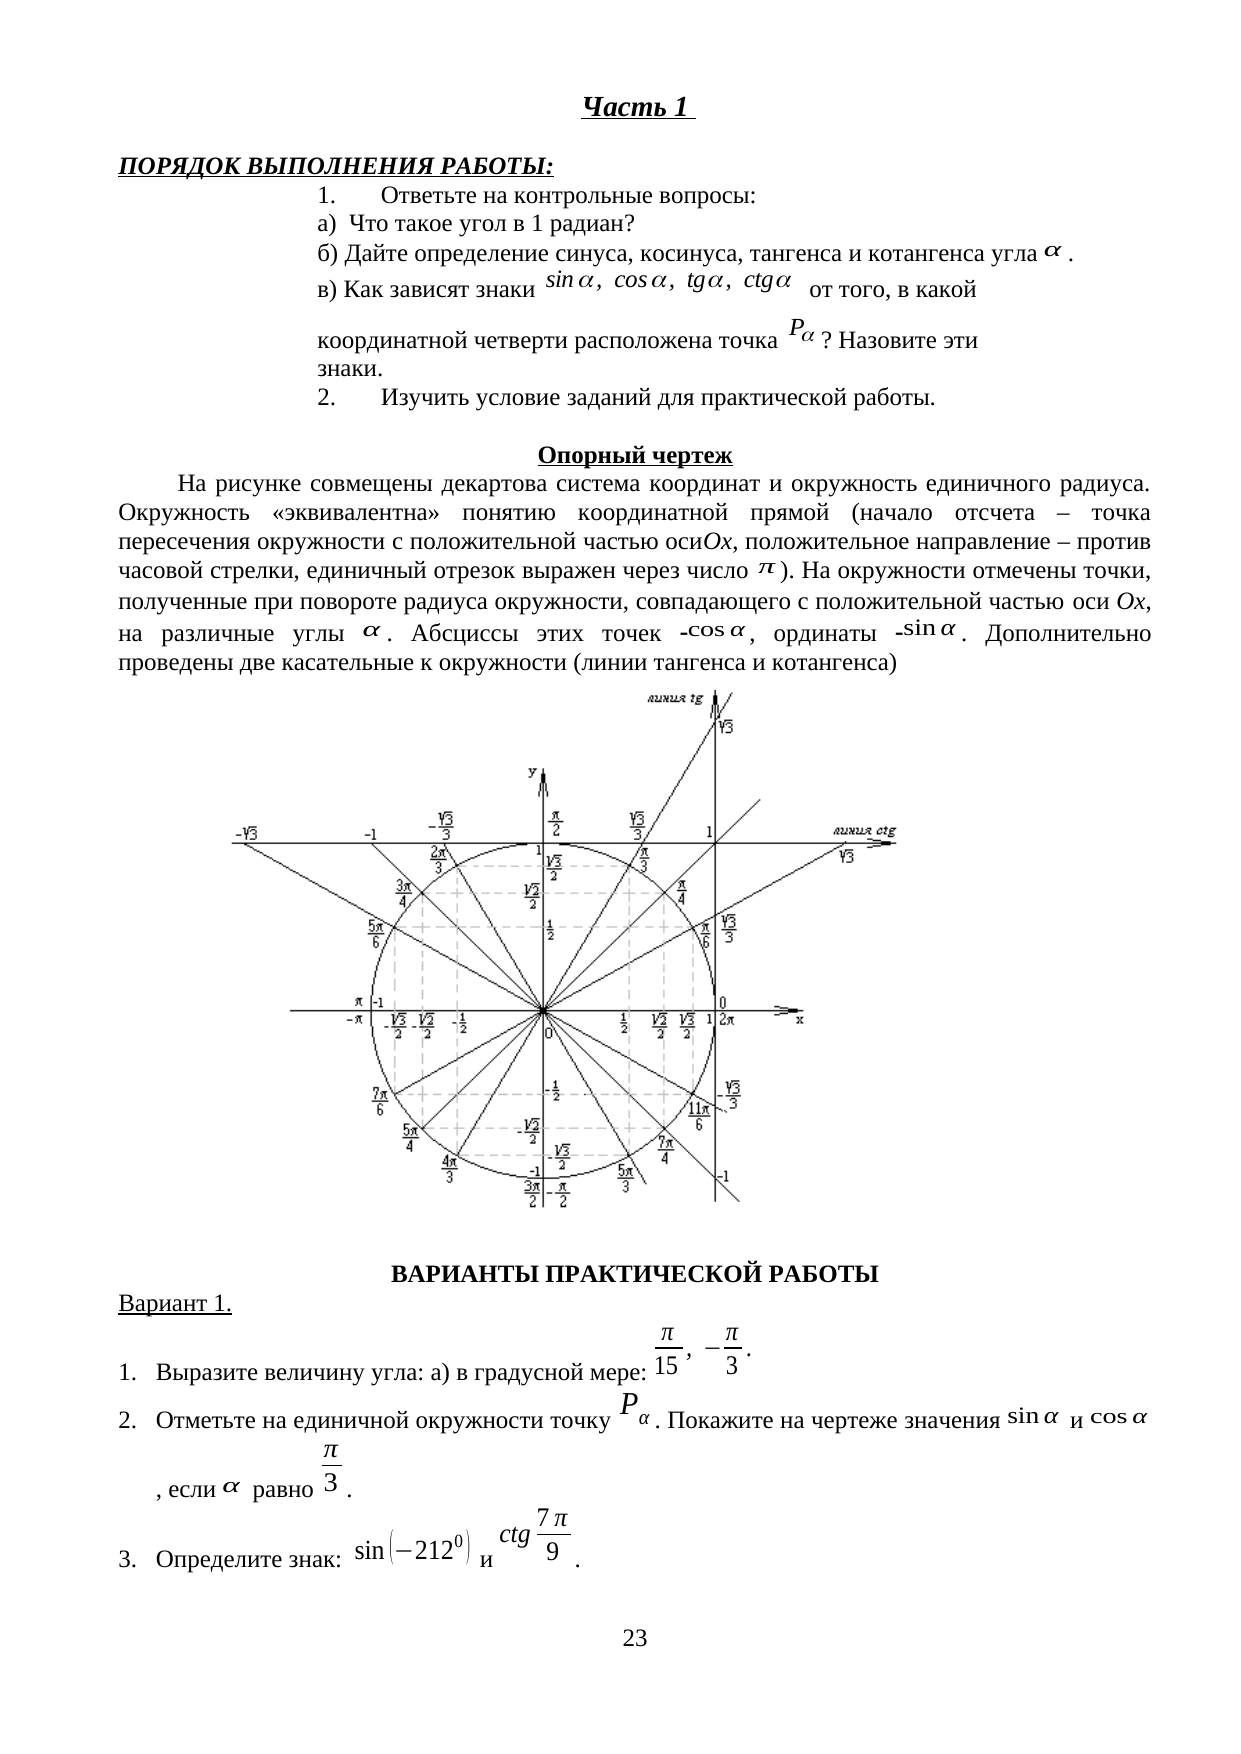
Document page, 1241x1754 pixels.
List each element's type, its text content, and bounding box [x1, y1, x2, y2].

text а) Что такое угол в 1 радиан? [317, 208, 1152, 237]
list Ответьте на контрольные вопросы: [317, 180, 1152, 208]
list Выразите величину угла: а) в градусной мере: [118, 1317, 1152, 1386]
text координатной четверти расположена точка ? Назовите эти [317, 303, 1152, 353]
text в) Как зависят знаки от того, в какой [317, 266, 1152, 303]
text Вариант 1. [118, 1288, 1152, 1317]
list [118, 1386, 1152, 1503]
text Часть 1 [118, 89, 1152, 122]
text Опорный чертеж [118, 440, 1152, 468]
text ВАРИАНТЫ ПРАКТИЧЕСКОЙ РАБОТЫ [118, 1259, 1152, 1288]
list Изучить условие заданий для практической работы. [317, 382, 1152, 411]
list Определите знак: и . [118, 1503, 1152, 1572]
text ПОРЯДОК ВЫПОЛНЕНИЯ РАБОТЫ: [118, 151, 1152, 180]
text б) Дайте определение синуса, косинуса, тангенса и котангенса угла . [317, 237, 1152, 266]
text знаки. [317, 353, 1152, 382]
picture [207, 683, 920, 1229]
text На рисунке совмещены декартова система координат и окружность единичного радиуса. Окружность «эквивалентна» понятию координатной прямой (начало отсчета – точка пересечения окружности с положительной частью осиОх, положительное направление – против часовой стрелки, единичный отрезок выражен через число ). На окружности отмечены точки, полученные при повороте радиуса окружности, совпадающего с положительной частью оси Ox, на различные углы . Абсциссы этих точек , ординаты . Дополнительно проведены две касательные к окружности (линии тангенса и котангенса) [118, 468, 1152, 676]
